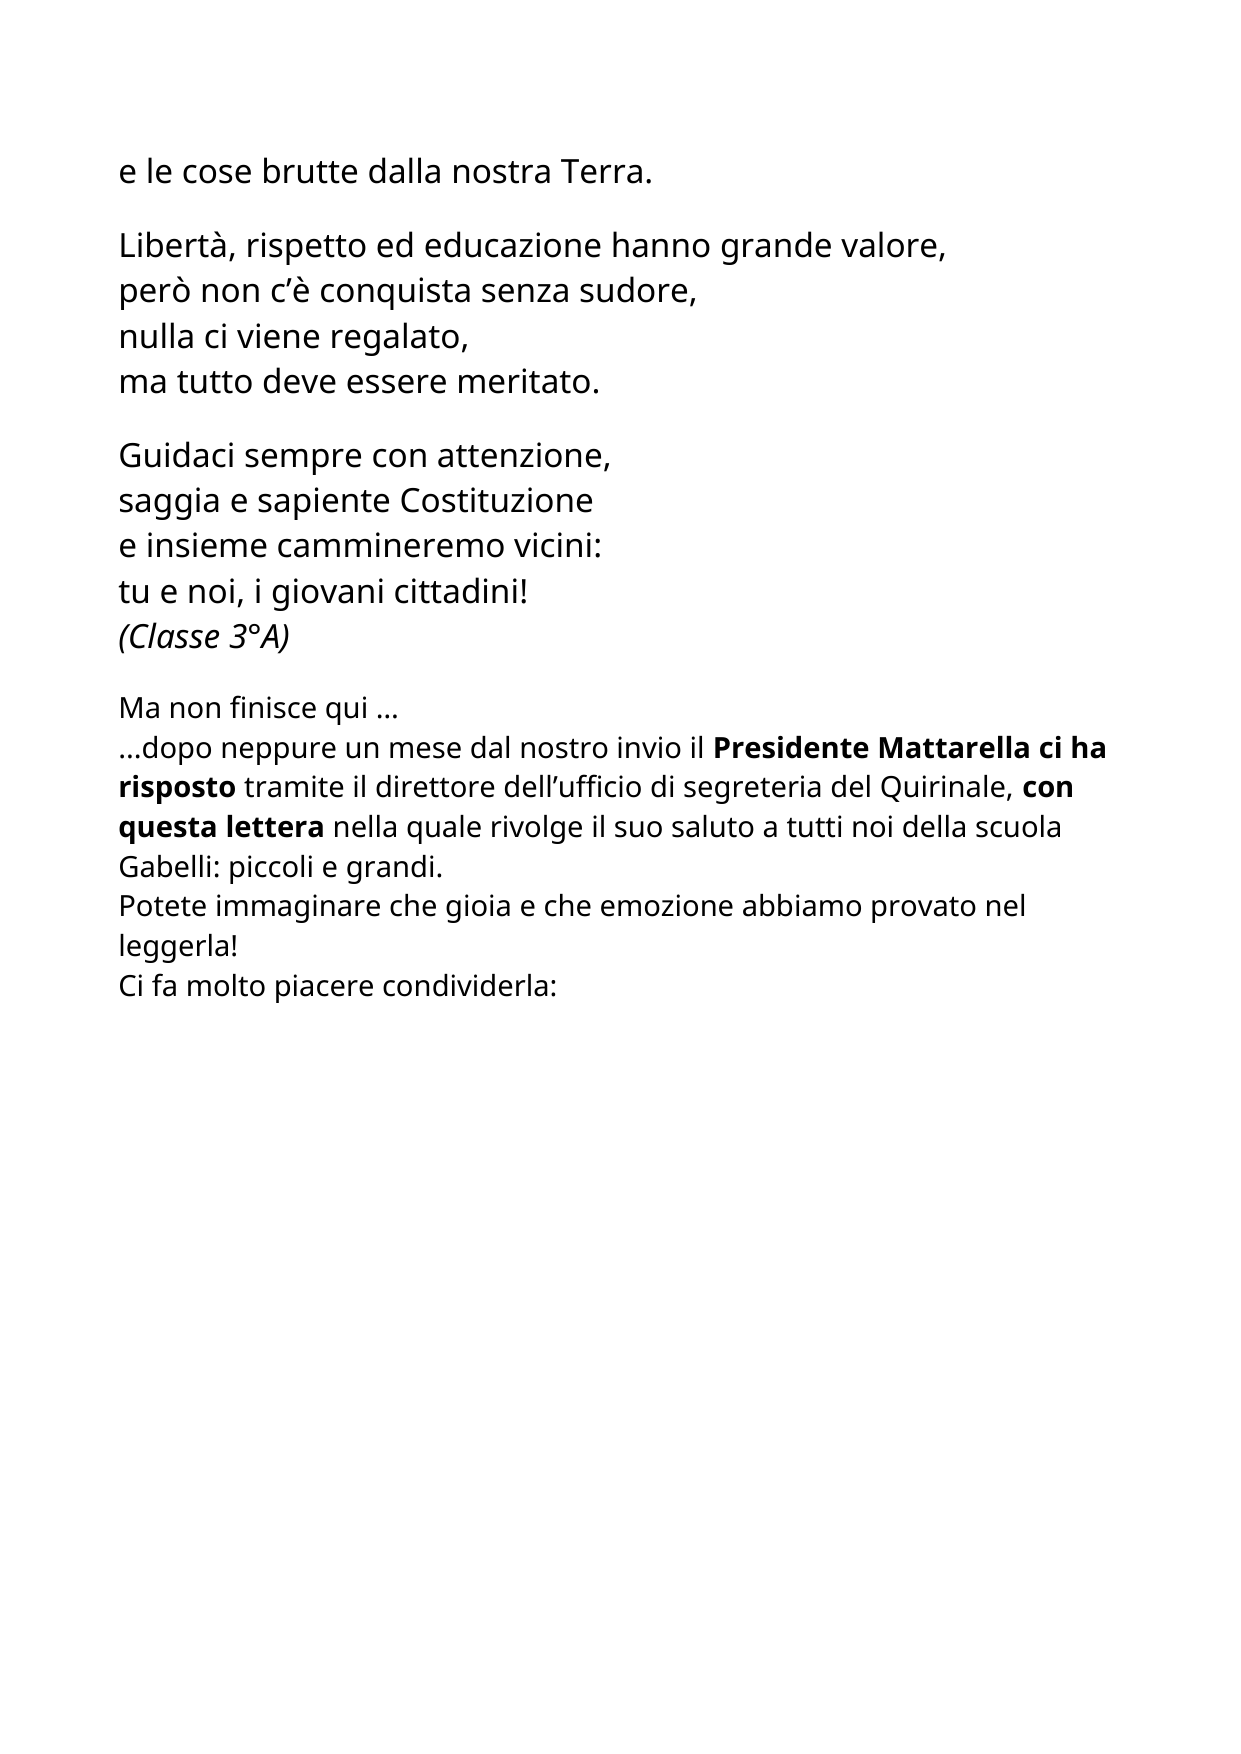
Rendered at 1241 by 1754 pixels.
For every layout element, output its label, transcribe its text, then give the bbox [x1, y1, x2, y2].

text e insieme cammineremo vicini: [118, 522, 1122, 568]
text ...dopo neppure un mese dal nostro invio il Presidente Mattarella ci ha risposto tramite il direttore dell’ufficio di segreteria del Quirinale, con questa lettera nella quale rivolge il suo saluto a tutti noi della scuola Gabelli: piccoli e grandi. [118, 727, 1122, 886]
text Ma non finisce qui … [118, 687, 1122, 727]
text e le cose brutte dalla nostra Terra. [118, 148, 1122, 193]
text saggia e sapiente Costituzione [118, 477, 1122, 522]
text (Classe 3°A) [118, 613, 1122, 658]
text Potete immaginare che gioia e che emozione abbiamo provato nel leggerla! [118, 886, 1122, 965]
text Libertà, rispetto ed educazione hanno grande valore, [118, 222, 1122, 267]
text Guidaci sempre con attenzione, [118, 431, 1122, 477]
text ma tutto deve essere meritato. [118, 358, 1122, 403]
text tu e noi, i giovani cittadini! [118, 568, 1122, 613]
text però non c’è conquista senza sudore, [118, 267, 1122, 313]
text nulla ci viene regalato, [118, 313, 1122, 358]
text Ci fa molto piacere condividerla: [118, 965, 1122, 1005]
